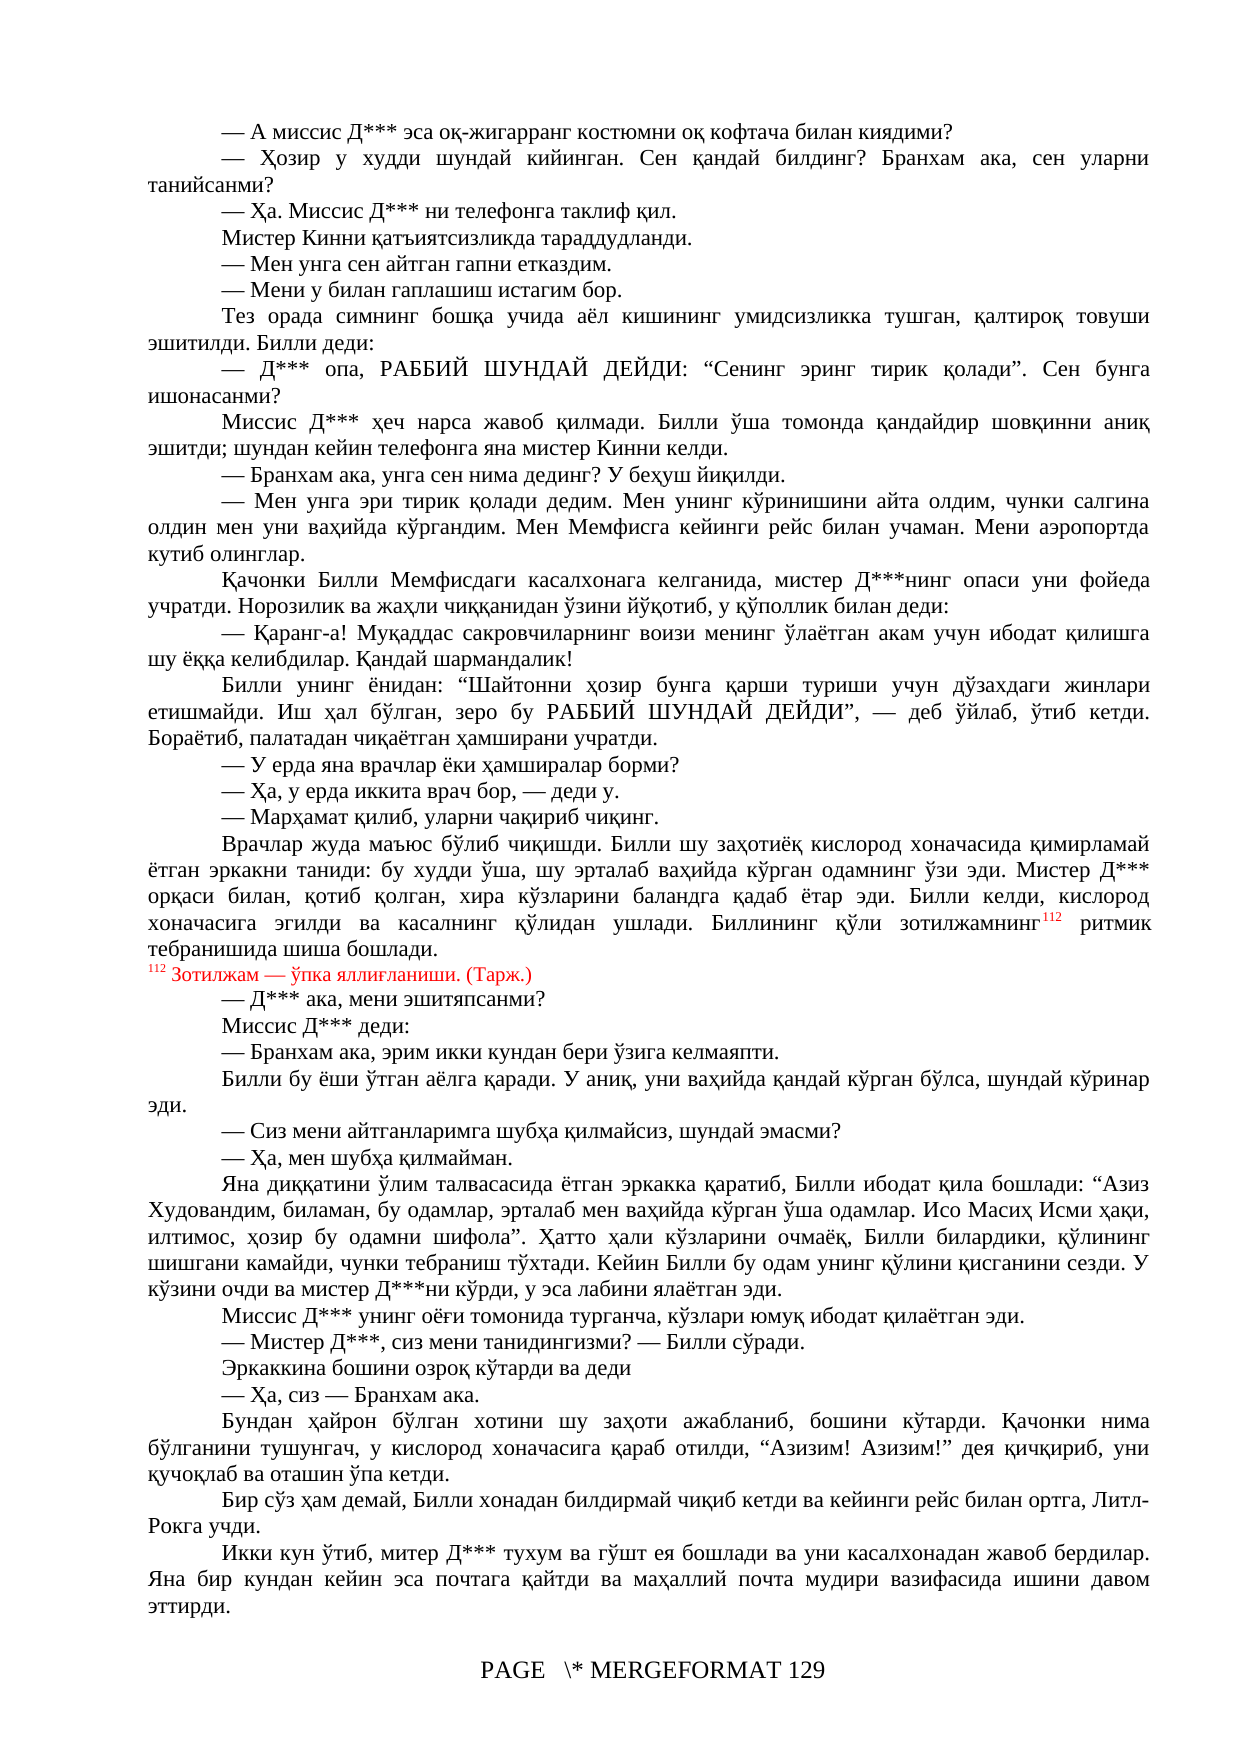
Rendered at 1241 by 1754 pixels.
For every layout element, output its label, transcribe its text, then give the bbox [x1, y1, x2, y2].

text ― Д*** ака, мени эшитяпсанми? [148, 986, 1152, 1012]
text ― Бранхам ака, эрим икки кундан бери ўзига келмаяпти. [148, 1038, 1152, 1064]
text ― Бранхам ака, унга сен нима дединг? У беҳуш йиқилди. [148, 461, 1152, 487]
text Мистер Кинни қатъиятсизликда тараддудланди. [148, 223, 1152, 250]
text Миссис Д*** деди: [148, 1012, 1152, 1038]
text Эркаккина бошини озроқ кўтарди ва деди [148, 1354, 1152, 1381]
text Бир сўз ҳам демай, Билли хонадан билдирмай чиқиб кетди ва кейинги рейс билан ортга, Литл-Рокга учди. [148, 1486, 1152, 1539]
text ― А миссис Д*** эса оқ-жигарранг костюмни оқ кофтача билан киядими? [148, 118, 1152, 144]
text Яна диққатини ўлим талвасасида ётган эркакка қаратиб, Билли ибодат қила бошлади: “Азиз Худовандим, биламан, бу одамлар, эрталаб мен ваҳийда кўрган ўша одамлар. Исо Масиҳ Исми ҳақи, илтимос, ҳозир бу одамни шифола”. Ҳатто ҳали кўзларини очмаёқ, Билли билардики, қўлининг шишгани камайди, чунки тебраниш тўхтади. Кейин Билли бу одам унинг қўлини қисганини сезди. У кўзини очди ва мистер Д***ни кўрди, у эса лабини ялаётган эди. [148, 1170, 1152, 1302]
text ― Ҳозир у худди шундай кийинган. Сен қандай билдинг? Бранхам ака, сен уларни танийсанми? [148, 144, 1152, 197]
text ― Ҳа, у ерда иккита врач бор, ― деди у. [148, 777, 1152, 803]
text ― Мистер Д***, сиз мени танидингизми? ― Билли сўради. [148, 1328, 1152, 1354]
text Миссис Д*** унинг оёғи томонида турганча, кўзлари юмуқ ибодат қилаётган эди. [148, 1302, 1152, 1328]
text ― Д*** опа, РАББИЙ ШУНДАЙ ДЕЙДИ: “Сенинг эринг тирик қолади”. Сен бунга ишонасанми? [148, 355, 1152, 408]
text Билли бу ёши ўтган аёлга қаради. У аниқ, уни ваҳийда қандай кўрган бўлса, шундай кўринар эди. [148, 1064, 1152, 1117]
text Қачонки Билли Мемфисдаги касалхонага келганида, мистер Д***нинг опаси уни фойеда учратди. Норозилик ва жаҳли чиққанидан ўзини йўқотиб, у қўполлик билан деди: [148, 566, 1152, 619]
text ― Сиз мени айтганларимга шубҳа қилмайсиз, шундай эмасми? [148, 1117, 1152, 1144]
text Бундан ҳайрон бўлган хотини шу заҳоти ажабланиб, бошини кўтарди. Қачонки нима бўлганини тушунгач, у кислород хоначасига қараб отилди, “Азизим! Азизим!” дея қичқириб, уни қучоқлаб ва оташин ўпа кетди. [148, 1407, 1152, 1486]
text ― Қаранг-а! Муқаддас сакровчиларнинг воизи менинг ўлаётган акам учун ибодат қилишга шу ёққа келибдилар. Қандай шармандалик! [148, 619, 1152, 672]
text 112 Зотилжам ― ўпка яллиғланиши. (Тарж.) [148, 961, 1152, 986]
text Икки кун ўтиб, митер Д*** тухум ва гўшт ея бошлади ва уни касалхонадан жавоб бердилар. Яна бир кундан кейин эса почтага қайтди ва маҳаллий почта мудири вазифасида ишини давом эттирди. [148, 1539, 1152, 1618]
text ― Мен унга сен айтган гапни етказдим. [148, 250, 1152, 276]
text ― Ҳа, мен шубҳа қилмайман. [148, 1144, 1152, 1170]
text ― Ҳа, сиз ― Бранхам ака. [148, 1381, 1152, 1407]
text Тез орада симнинг бошқа учида аёл кишининг умидсизликка тушган, қалтироқ товуши эшитилди. Билли деди: [148, 303, 1152, 355]
text Миссис Д*** ҳеч нарса жавоб қилмади. Билли ўша томонда қандайдир шовқинни аниқ эшитди; шундан кейин телефонга яна мистер Кинни келди. [148, 408, 1152, 461]
text ― Ҳа. Миссис Д*** ни телефонга таклиф қил. [148, 197, 1152, 223]
text ― Мени у билан гаплашиш истагим бор. [148, 276, 1152, 303]
text ― У ерда яна врачлар ёки ҳамширалар борми? [148, 751, 1152, 777]
text ― Марҳамат қилиб, уларни чақириб чиқинг. [148, 803, 1152, 830]
text Билли унинг ёнидан: “Шайтонни ҳозир бунга қарши туриши учун дўзахдаги жинлари етишмайди. Иш ҳал бўлган, зеро бу РАББИЙ ШУНДАЙ ДЕЙДИ”, ― деб ўйлаб, ўтиб кетди. Бораётиб, палатадан чиқаётган ҳамширани учратди. [148, 672, 1152, 751]
text ― Мен унга эри тирик қолади дедим. Мен унинг кўринишини айта олдим, чунки салгина олдин мен уни ваҳийда кўргандим. Мен Мемфисга кейинги рейс билан учаман. Мени аэропортда кутиб олинглар. [148, 487, 1152, 566]
text Врачлар жуда маъюс бўлиб чиқишди. Билли шу заҳотиёқ кислород хоначасида қимирламай ётган эркакни таниди: бу худди ўша, шу эрталаб ваҳийда кўрган одамнинг ўзи эди. Мистер Д*** орқаси билан, қотиб қолган, хира кўзларини баландга қадаб ётар эди. Билли келди, кислород хоначасига эгилди ва касалнинг қўлидан ушлади. Биллининг қўли зотилжамнинг112 ритмик тебранишида шиша бошлади. [148, 830, 1152, 961]
